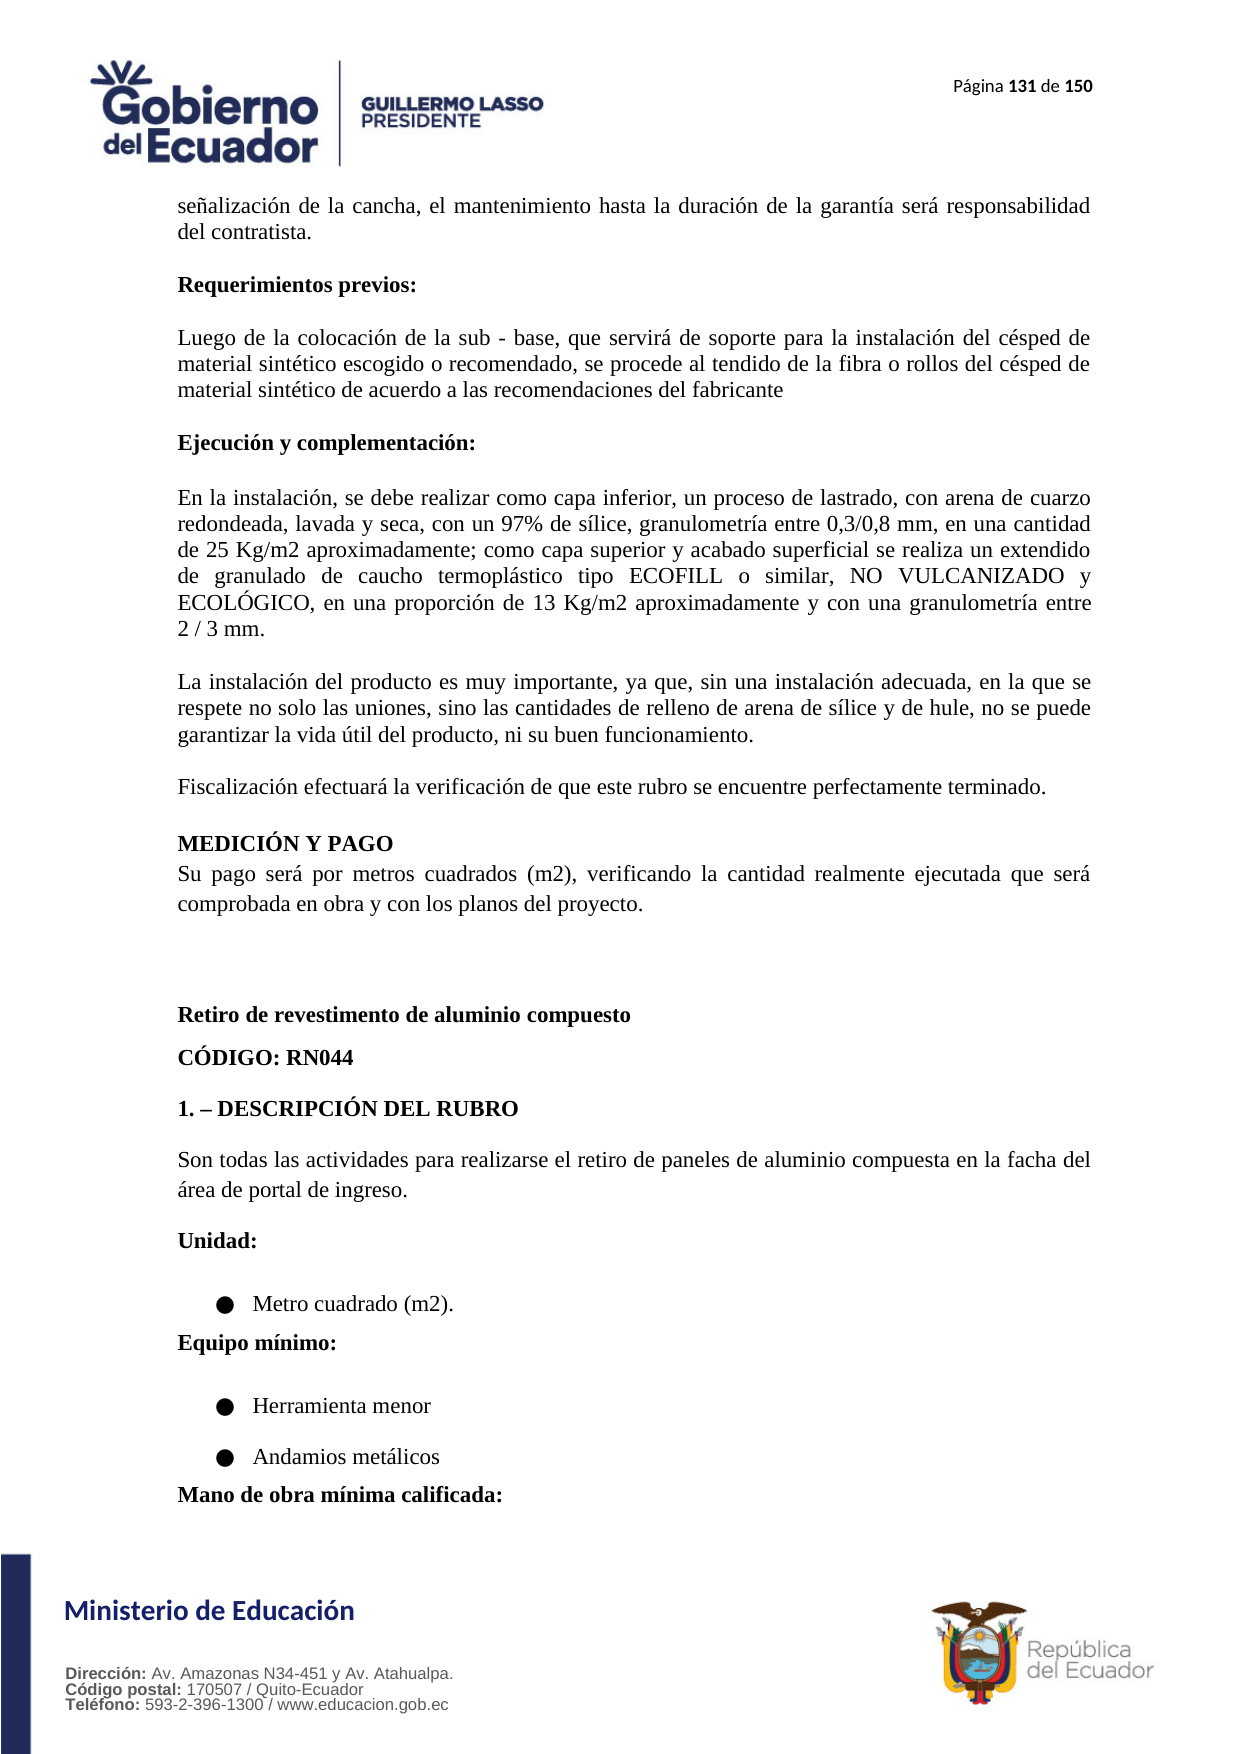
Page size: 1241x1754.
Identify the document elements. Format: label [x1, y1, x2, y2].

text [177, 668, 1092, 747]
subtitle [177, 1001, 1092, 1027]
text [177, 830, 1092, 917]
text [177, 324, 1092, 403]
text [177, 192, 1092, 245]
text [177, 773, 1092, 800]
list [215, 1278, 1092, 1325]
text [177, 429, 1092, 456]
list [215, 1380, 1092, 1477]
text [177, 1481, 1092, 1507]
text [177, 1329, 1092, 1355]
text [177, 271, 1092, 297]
picture [1, 1, 1241, 1754]
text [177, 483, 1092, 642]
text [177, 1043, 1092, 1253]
